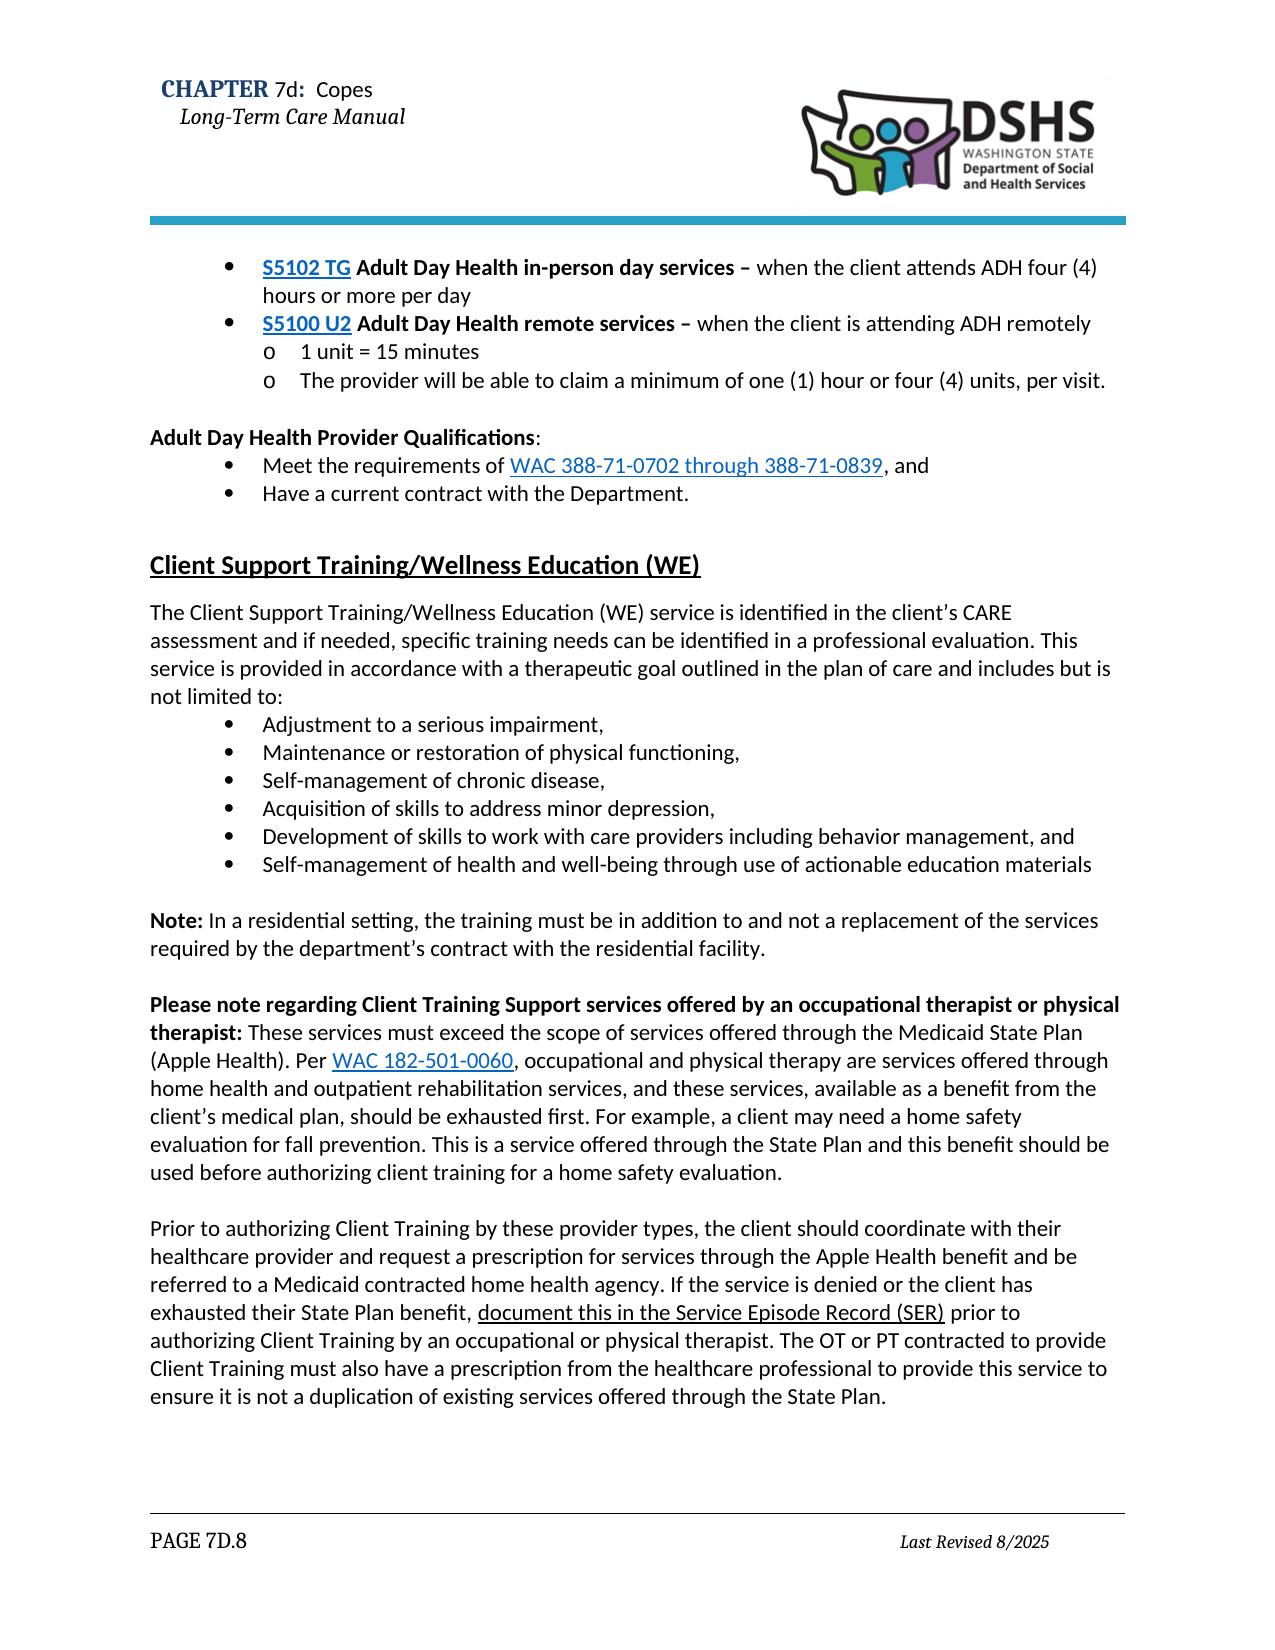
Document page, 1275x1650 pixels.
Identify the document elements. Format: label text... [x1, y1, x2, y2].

text The Client Support Training/Wellness Education (WE) service is identified in the client’s CARE assessment and if needed, specific training needs can be identified in a professional evaluation. This service is provided in accordance with a therapeutic goal outlined in the plan of care and includes but is not limited to: [150, 598, 1125, 710]
text Note: In a residential setting, the training must be in addition to and not a replacement of the services required by the department’s contract with the residential facility. [150, 906, 1125, 962]
text Adult Day Health Provider Qualifications: [150, 423, 1125, 452]
subtitle Client Support Training/Wellness Education (WE) [150, 548, 1125, 581]
list S5102 TG Adult Day Health in-person day services – when the client attends ADH four (4) hours or more per day [225, 253, 1125, 309]
picture [791, 75, 1115, 211]
list Maintenance or restoration of physical functioning, [225, 738, 1125, 766]
list The provider will be able to claim a minimum of one (1) hour or four (4) units, per visit. [262, 366, 1125, 396]
text Prior to authorizing Client Training by these provider types, the client should coordinate with their healthcare provider and request a prescription for services through the Apple Health benefit and be referred to a Medicaid contracted home health agency. If the service is denied or the client has exhausted their State Plan benefit, document this in the Service Episode Record (SER) prior to authorizing Client Training by an occupational or physical therapist. The OT or PT contracted to provide Client Training must also have a prescription from the healthcare professional to provide this service to ensure it is not a duplication of existing services offered through the State Plan. [150, 1214, 1125, 1410]
list Acquisition of skills to address minor depression, [225, 794, 1125, 822]
list Development of skills to work with care providers including behavior management, and [225, 822, 1125, 850]
list Have a current contract with the Department. [225, 479, 1125, 508]
list Adjustment to a serious impairment, [225, 710, 1125, 738]
list Self-management of health and well-being through use of actionable education materials [225, 850, 1125, 878]
list Meet the requirements of WAC 388-71-0702 through 388-71-0839, and [225, 452, 1125, 479]
list S5100 U2 Adult Day Health remote services – when the client is attending ADH remotely [225, 309, 1125, 337]
list Self-management of chronic disease, [225, 766, 1125, 794]
list 1 unit = 15 minutes [262, 337, 1125, 366]
text Please note regarding Client Training Support services offered by an occupational therapist or physical therapist: These services must exceed the scope of services offered through the Medicaid State Plan (Apple Health). Per WAC 182-501-0060, occupational and physical therapy are services offered through home health and outpatient rehabilitation services, and these services, available as a benefit from the client’s medical plan, should be exhausted first. For example, a client may need a home safety evaluation for fall prevention. This is a service offered through the State Plan and this benefit should be used before authorizing client training for a home safety evaluation. [150, 990, 1125, 1186]
